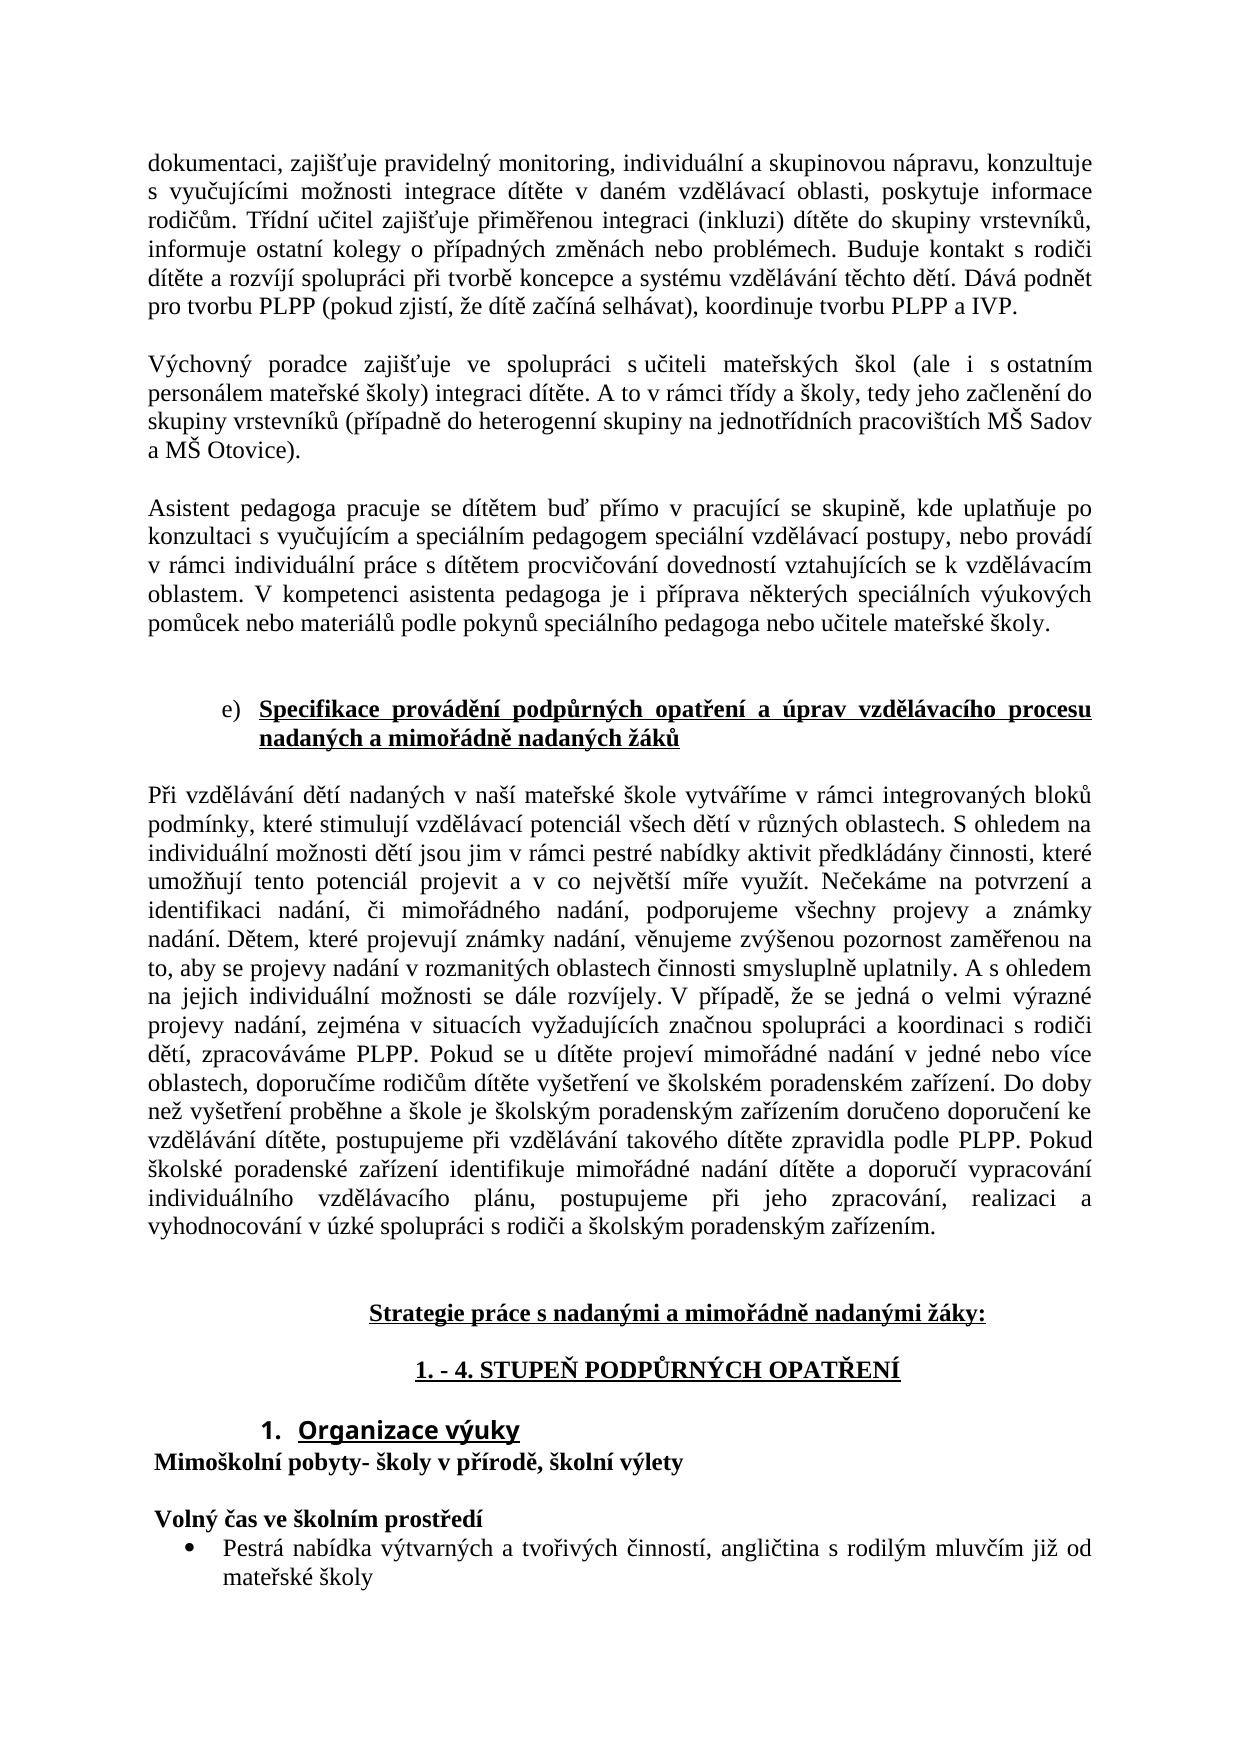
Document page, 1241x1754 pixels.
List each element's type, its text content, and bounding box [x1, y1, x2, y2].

text 1. - 4. STUPEŇ PODPŮRNÝCH OPATŘENÍ [223, 1355, 1093, 1384]
list Pestrá nabídka výtvarných a tvořivých činností, angličtina s rodilým mluvčím již od mateřské školy [185, 1533, 1093, 1590]
text Strategie práce s nadanými a mimořádně nadanými žáky: [295, 1298, 1093, 1326]
text Při vzdělávání dětí nadaných v naší mateřské škole vytváříme v rámci integrovaných bloků podmínky, které stimulují vzdělávací potenciál všech dětí v různých oblastech. S ohledem na individuální možnosti dětí jsou jim v rámci pestré nabídky aktivit předkládány činnosti, které umožňují tento potenciál projevit a v co největší míře využít. Nečekáme na potvrzení a identifikaci nadání, či mimořádného nadání, podporujeme všechny projevy a známky nadání. Dětem, které projevují známky nadání, věnujeme zvýšenou pozornost zaměřenou na to, aby se projevy nadání v rozmanitých oblastech činnosti smysluplně uplatnily. A s ohledem na jejich individuální možnosti se dále rozvíjely. V případě, že se jedná o velmi výrazné projevy nadání, zejména v situacích vyžadujících značnou spolupráci a koordinaci s rodiči dětí, zpracováváme PLPP. Pokud se u dítěte projeví mimořádné nadání v jedné nebo více oblastech, doporučíme rodičům dítěte vyšetření ve školském poradenském zařízení. Do doby než vyšetření proběhne a škole je školským poradenským zařízením doručeno doporučení ke vzdělávání dítěte, postupujeme při vzdělávání takového dítěte zpravidla podle PLPP. Pokud školské poradenské zařízení identifikuje mimořádné nadání dítěte a doporučí vypracování individuálního vzdělávacího plánu, postupujeme při jeho zpracování, realizaci a vyhodnocování v úzké spolupráci s rodiči a školským poradenským zařízením. [148, 780, 1093, 1240]
list Specifikace provádění podpůrných opatření a úprav vzdělávacího procesu nadaných a mimořádně nadaných žáků [221, 694, 1093, 751]
text Mimoškolní pobyty- školy v přírodě, školní výlety [148, 1447, 1093, 1475]
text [148, 148, 1093, 320]
list Organizace výuky [260, 1413, 1093, 1447]
text Asistent pedagoga pracuje se dítětem buď přímo v pracující se skupině, kde uplatňuje po konzultaci s vyučujícím a speciálním pedagogem speciální vzdělávací postupy, nebo provádí v rámci individuální práce s dítětem procvičování dovedností vztahujících se k vzdělávacím oblastem. V kompetenci asistenta pedagoga je i příprava některých speciálních výukových pomůcek nebo materiálů podle pokynů speciálního pedagoga nebo učitele mateřské školy. [148, 493, 1093, 636]
text Výchovný poradce zajišťuje ve spolupráci s učiteli mateřských škol (ale i s ostatním personálem mateřské školy) integraci dítěte. A to v rámci třídy a školy, tedy jeho začlenění do skupiny vrstevníků (případně do heterogenní skupiny na jednotřídních pracovištích MŠ Sadov a MŠ Otovice). [148, 349, 1093, 464]
text Volný čas ve školním prostředí [148, 1504, 1093, 1533]
